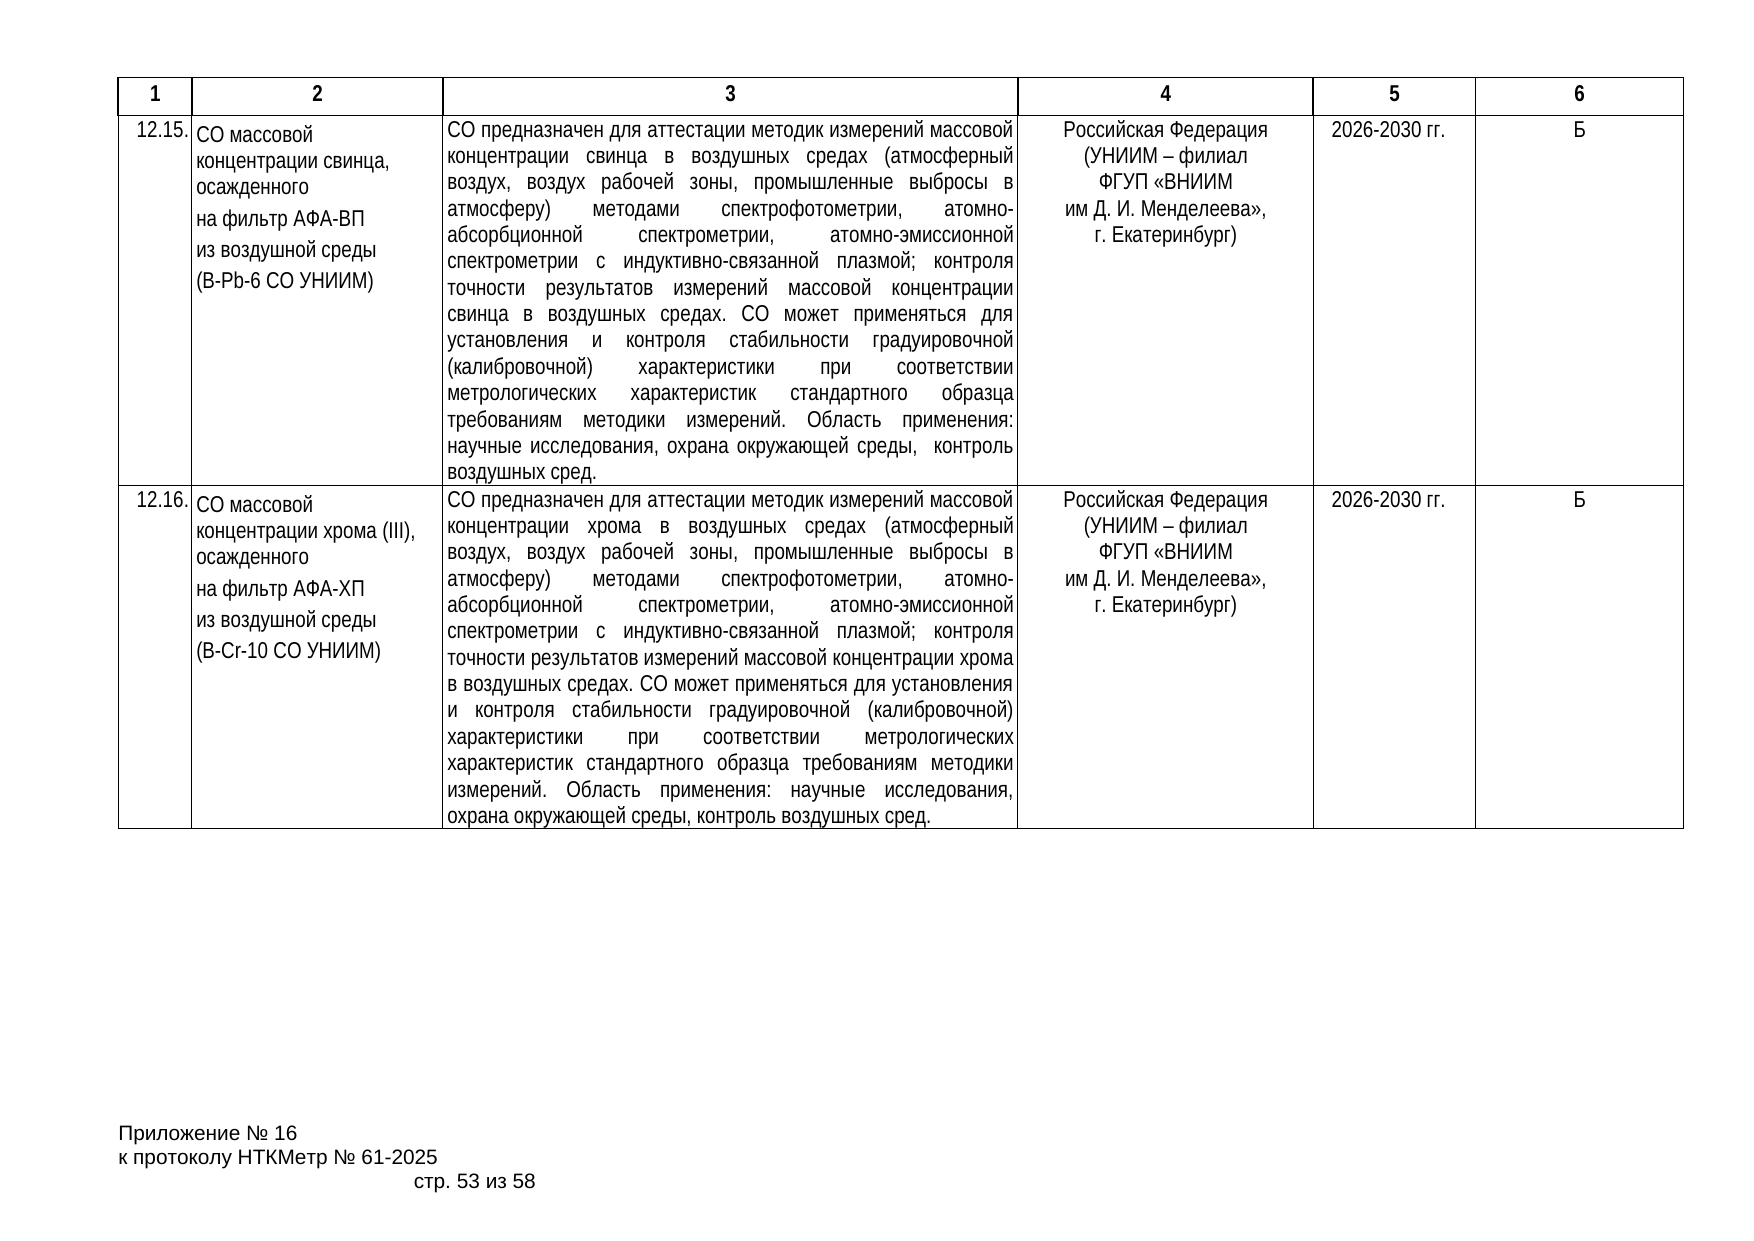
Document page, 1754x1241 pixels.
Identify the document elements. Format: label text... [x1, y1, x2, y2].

table_cell СО массовой концентрации хрома (III), осажденного на фильтр АФА-ХП из воздушной среды (В-Cr-10 СО УНИИМ) [192, 486, 442, 828]
table_cell СО предназначен для аттестации методик измерений массовой концентрации хрома в воздушных средах (атмосферный воздух, воздух рабочей зоны, промышленные выбросы в атмосферу) методами спектрофотометрии, атомно-абсорбционной спектрометрии, атомно-эмиссионной спектрометрии с индуктивно-связанной плазмой; контроля точности результатов измерений массовой концентрации хрома в воздушных средах. СО может применяться для установления и контроля стабильности градуировочной (калибровочной) характеристики при соответствии метрологических характеристик стандартного образца требованиям методики измерений. Область применения: научные исследования, охрана окружающей среды, контроль воздушных сред. [443, 486, 1017, 828]
table_cell СО предназначен для аттестации методик измерений массовой концентрации свинца в воздушных средах (атмосферный воздух, воздух рабочей зоны, промышленные выбросы в атмосферу) методами спектрофотометрии, атомно-абсорбционной спектрометрии, атомно-эмиссионной спектрометрии с индуктивно-связанной плазмой; контроля точности результатов измерений массовой концентрации свинца в воздушных средах. СО может применяться для установления и контроля стабильности градуировочной (калибровочной) характеристики при соответствии метрологических характеристик стандартного образца требованиям методики измерений. Область применения: научные исследования, охрана окружающей среды, контроль воздушных сред. [443, 116, 1017, 484]
table_cell Российская Федерация (УНИИМ – филиал ФГУП «ВНИИМ им Д. И. Менделеева», г. Екатеринбург) [1018, 116, 1313, 484]
table_header 4 [1019, 78, 1312, 114]
table_cell Б [1476, 486, 1683, 828]
table_header 2 [193, 78, 442, 114]
table_cell Б [1476, 116, 1683, 484]
table_cell Российская Федерация (УНИИМ – филиал ФГУП «ВНИИМ им Д. И. Менделеева», г. Екатеринбург) [1018, 486, 1313, 828]
table_header 3 [444, 78, 1017, 114]
table_cell [119, 116, 191, 484]
table_cell 2026-2030 гг. [1314, 486, 1475, 828]
table_header 1 [119, 78, 191, 114]
table_cell [119, 486, 191, 828]
table_header 6 [1476, 78, 1683, 114]
table_cell СО массовой концентрации свинца, осажденного на фильтр АФА-ВП из воздушной среды (В-Pb-6 СО УНИИМ) [192, 116, 442, 484]
table_cell 2026-2030 гг. [1314, 116, 1475, 484]
table_header 5 [1314, 78, 1475, 114]
